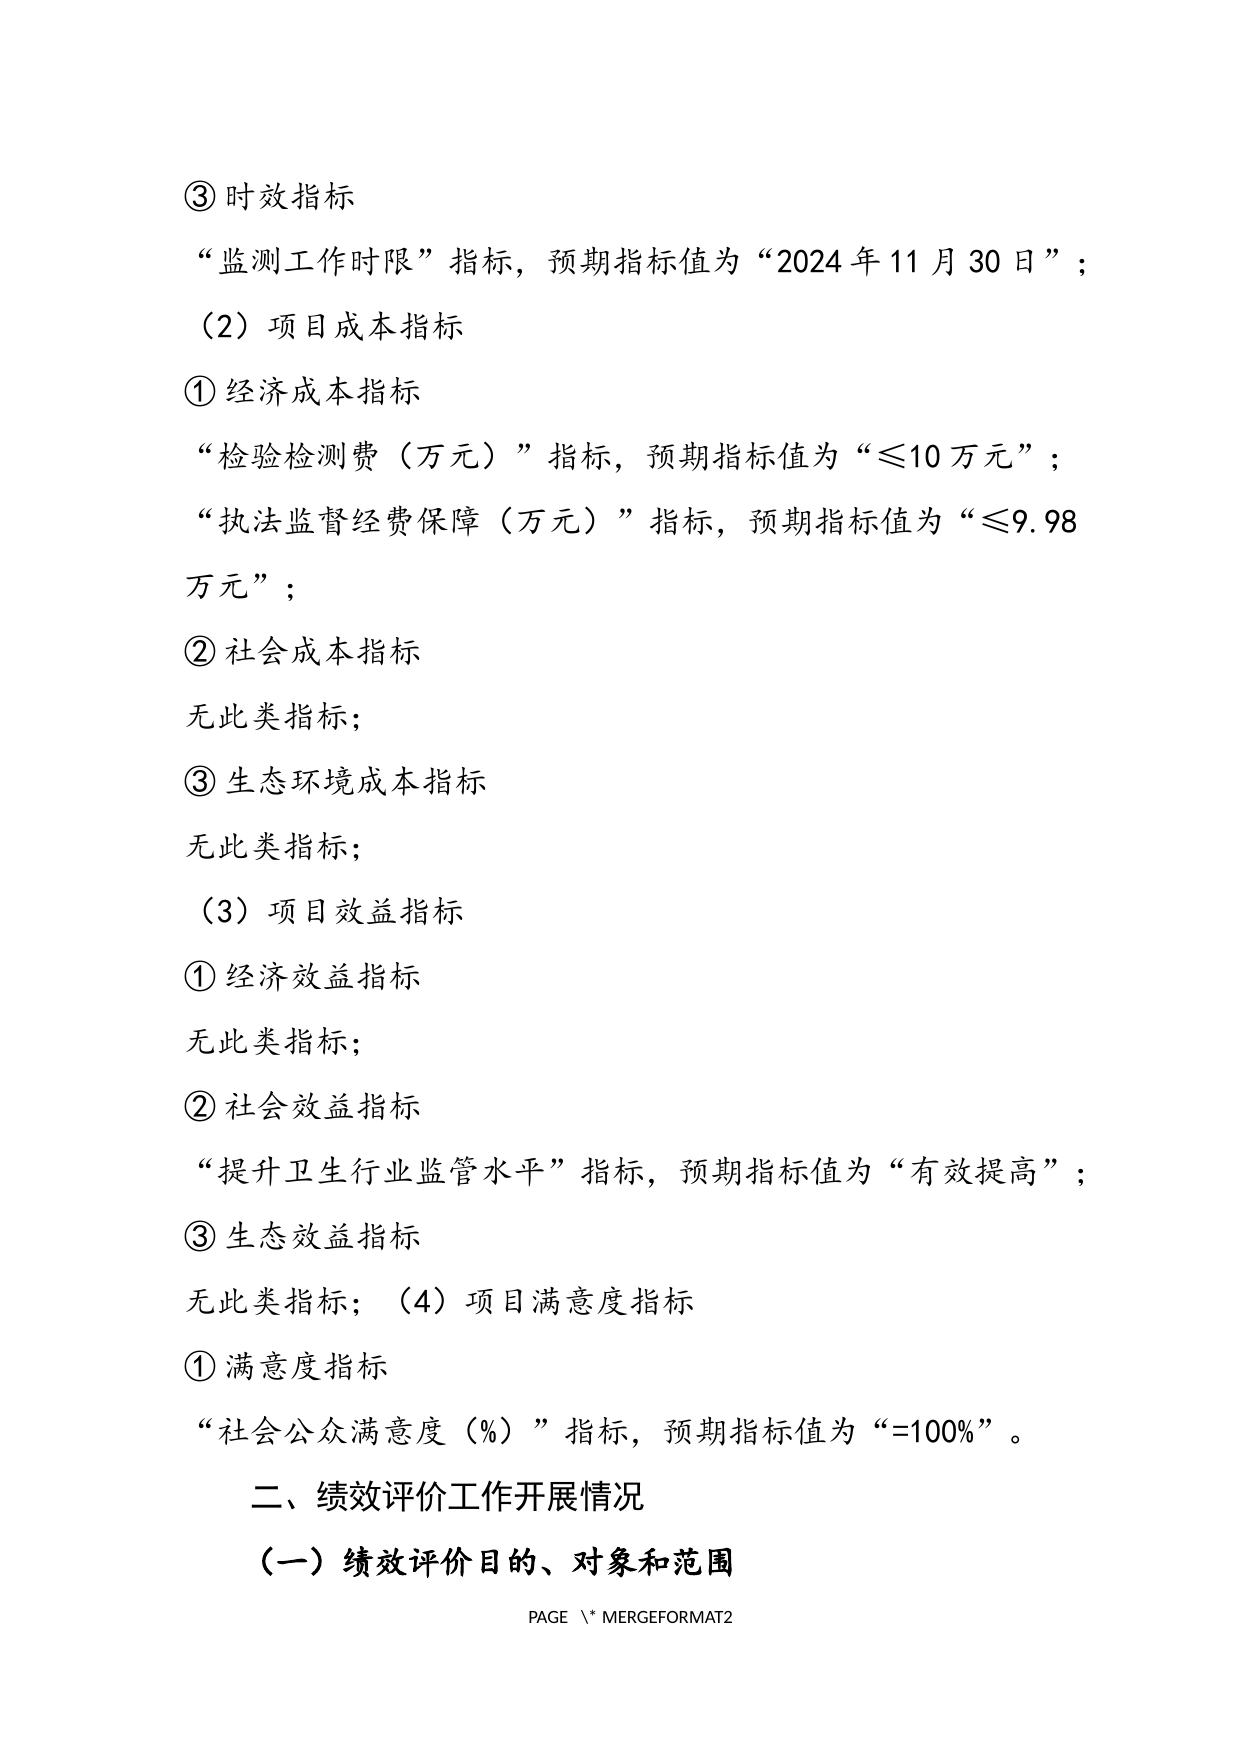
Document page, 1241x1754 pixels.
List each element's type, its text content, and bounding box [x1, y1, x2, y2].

text （一）绩效评价目的、对象和范围 [183, 1527, 1078, 1592]
text 二、绩效评价工作开展情况 [183, 1462, 1078, 1527]
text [183, 162, 1078, 1462]
